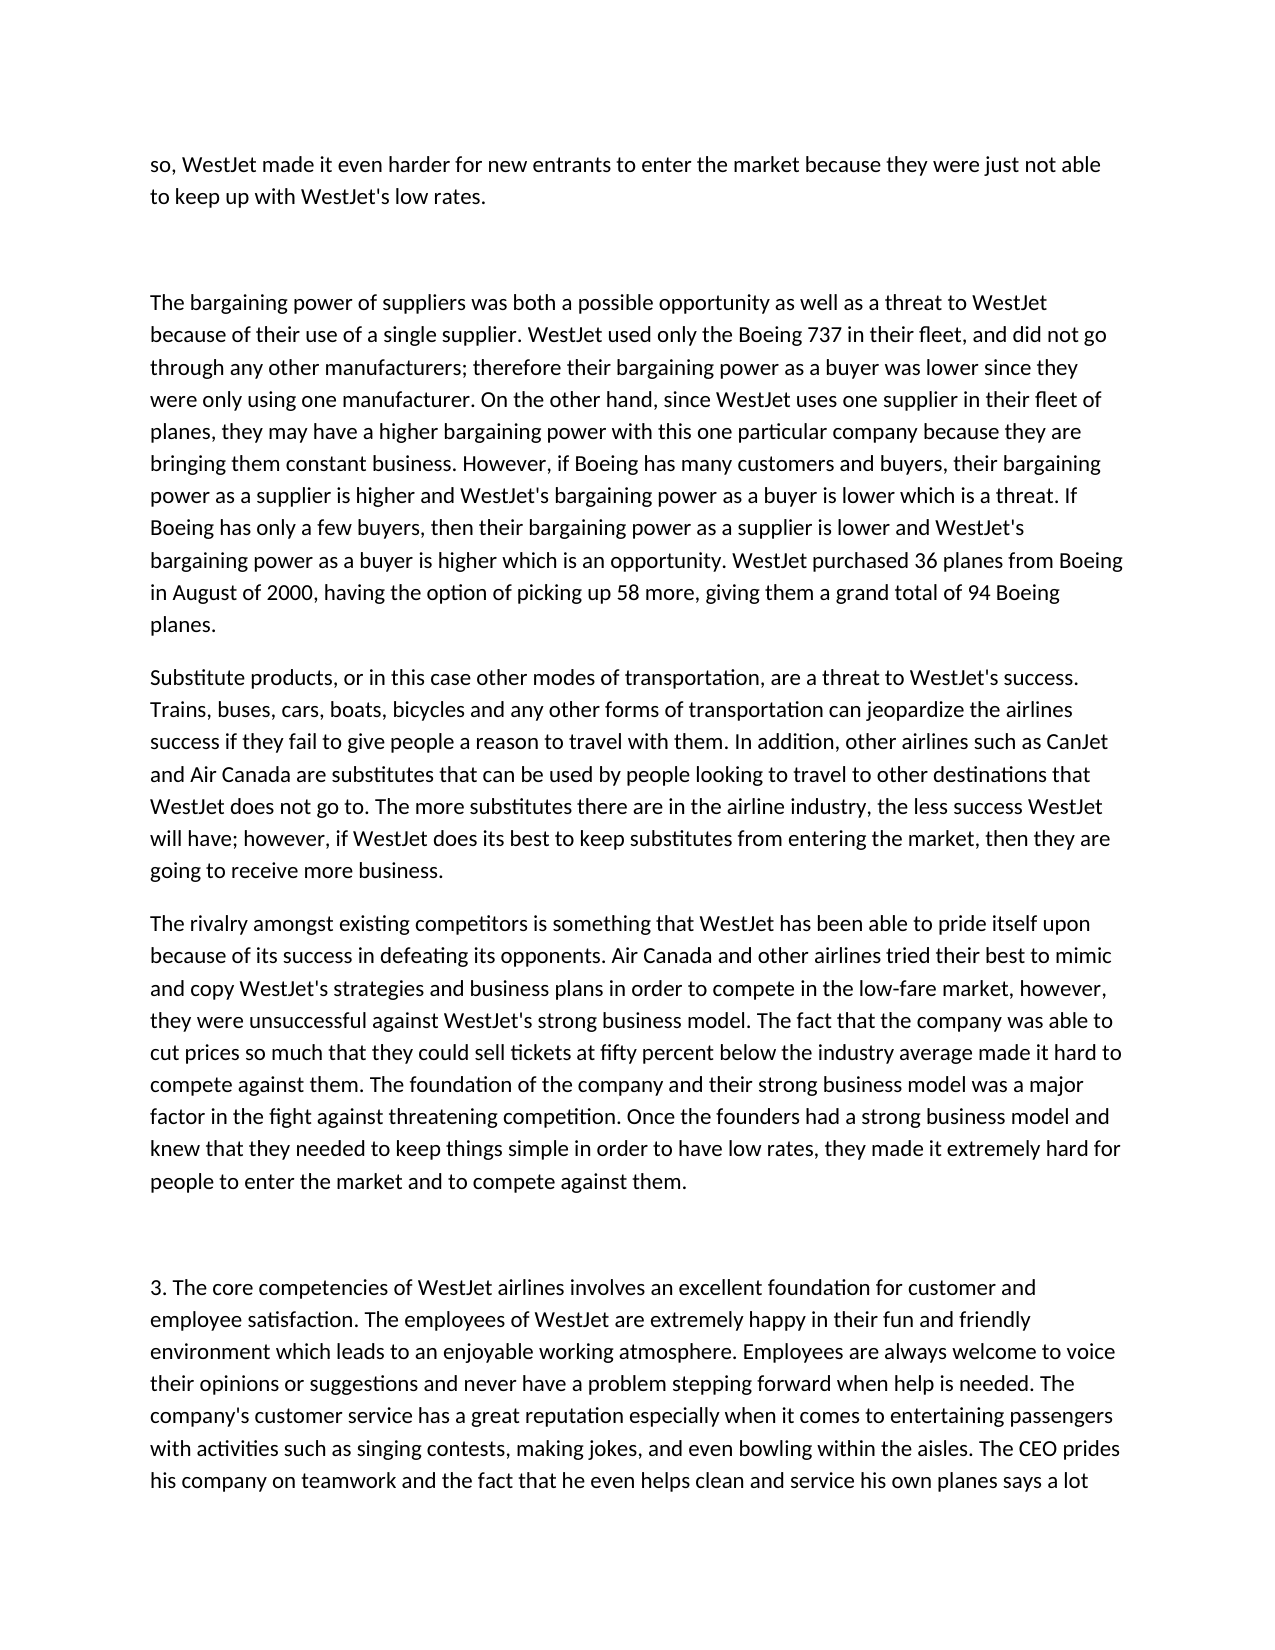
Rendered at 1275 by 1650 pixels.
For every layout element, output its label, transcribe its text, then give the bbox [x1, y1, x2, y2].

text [150, 1273, 1125, 1494]
text The rivalry amongst existing competitors is something that WestJet has been able to pride itself upon because of its success in defeating its opponents. Air Canada and other airlines tried their best to mimic and copy WestJet's strategies and business plans in order to compete in the low-fare market, however, they were unsuccessful against WestJet's strong business model. The fact that the company was able to cut prices so much that they could sell tickets at fifty percent below the industry average made it hard to compete against them. The foundation of the company and their strong business model was a major factor in the fight against threatening competition. Once the founders had a strong business model and knew that they needed to keep things simple in order to have low rates, they made it extremely hard for people to enter the market and to compete against them. [150, 909, 1125, 1195]
text Substitute products, or in this case other modes of transportation, are a threat to WestJet's success. Trains, buses, cars, boats, bicycles and any other forms of transportation can jeopardize the airlines success if they fail to give people a reason to travel with them. In addition, other airlines such as CanJet and Air Canada are substitutes that can be used by people looking to travel to other destinations that WestJet does not go to. The more substitutes there are in the airline industry, the less success WestJet will have; however, if WestJet does its best to keep substitutes from entering the market, then they are going to receive more business. [150, 663, 1125, 884]
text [150, 150, 1125, 210]
text The bargaining power of suppliers was both a possible opportunity as well as a threat to WestJet because of their use of a single supplier. WestJet used only the Boeing 737 in their fleet, and did not go through any other manufacturers; therefore their bargaining power as a buyer was lower since they were only using one manufacturer. On the other hand, since WestJet uses one supplier in their fleet of planes, they may have a higher bargaining power with this one particular company because they are bringing them constant business. However, if Boeing has many customers and buyers, their bargaining power as a supplier is higher and WestJet's bargaining power as a buyer is lower which is a threat. If Boeing has only a few buyers, then their bargaining power as a supplier is lower and WestJet's bargaining power as a buyer is higher which is an opportunity. WestJet purchased 36 planes from Boeing in August of 2000, having the option of picking up 58 more, giving them a grand total of 94 Boeing planes. [150, 288, 1125, 638]
